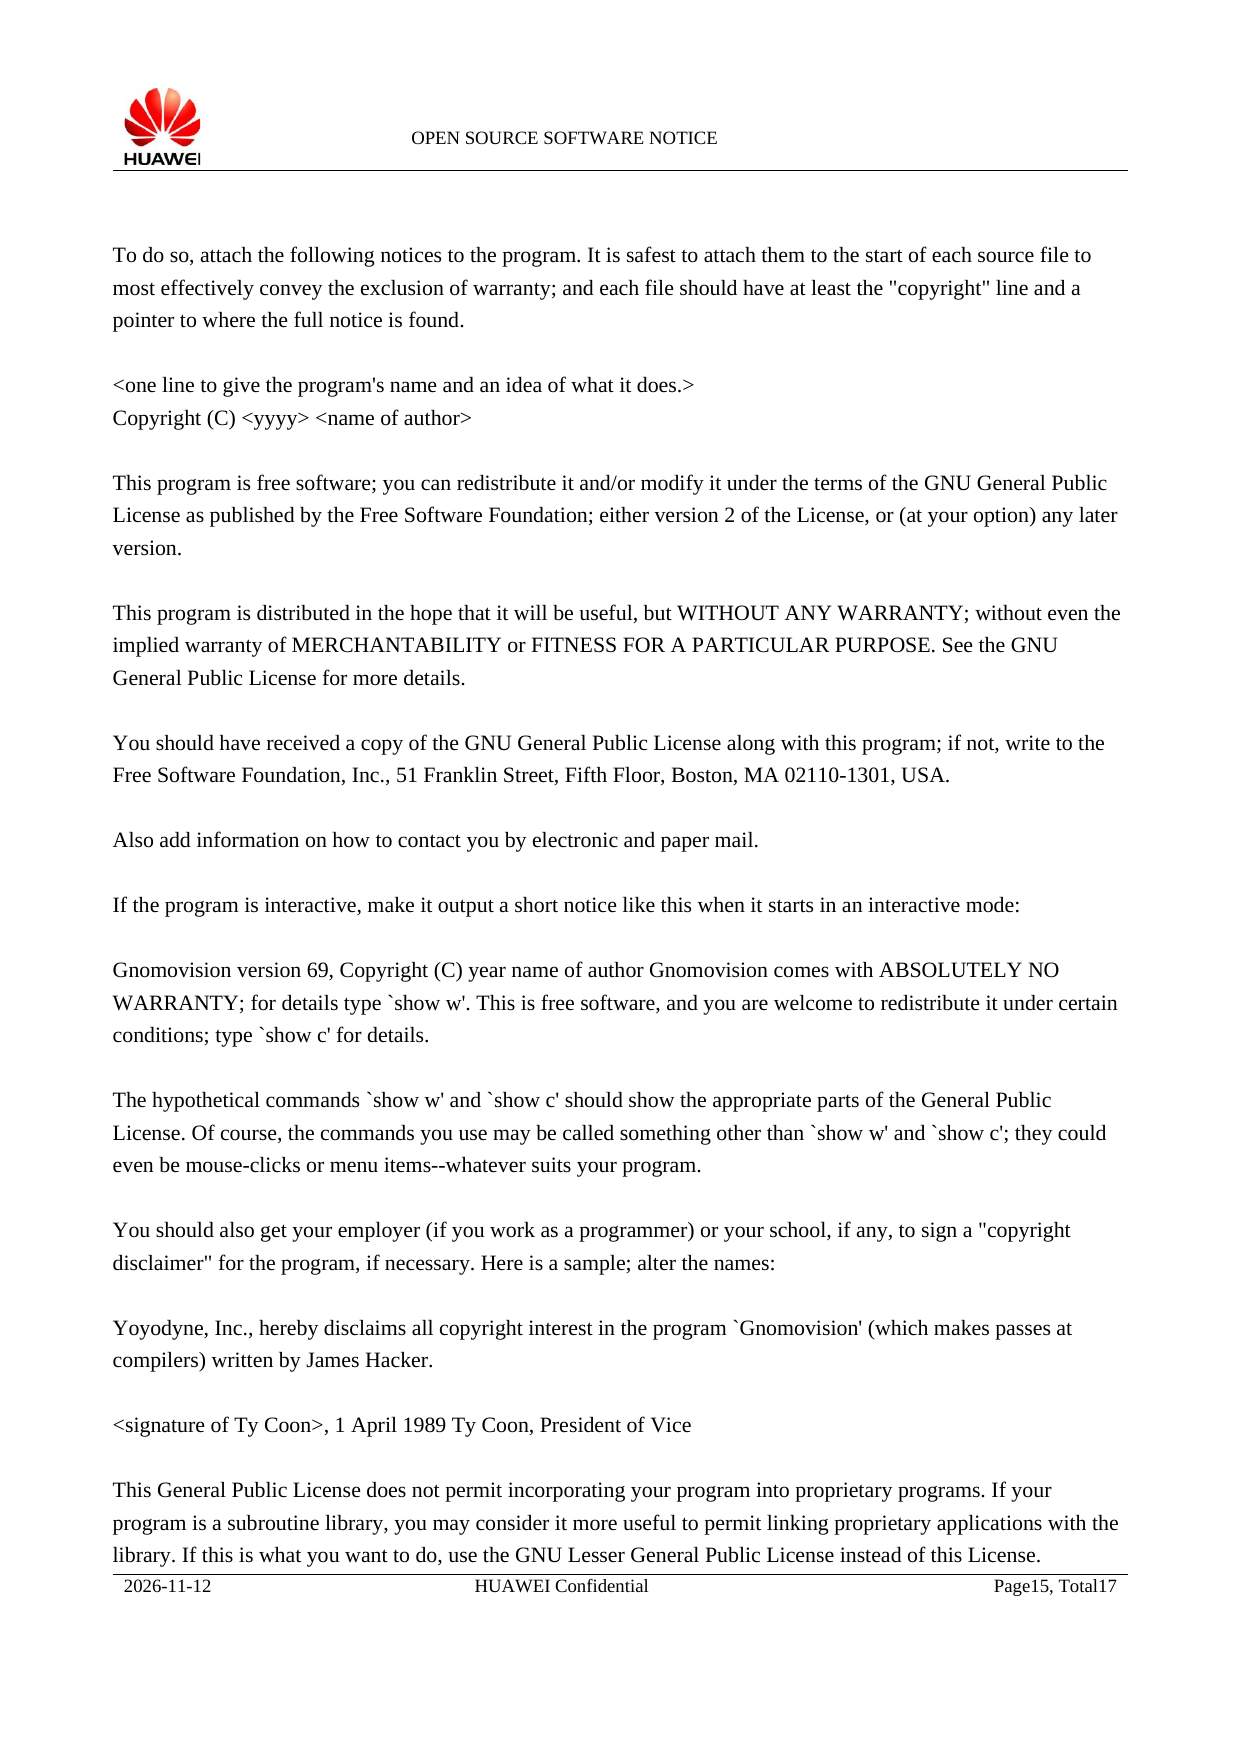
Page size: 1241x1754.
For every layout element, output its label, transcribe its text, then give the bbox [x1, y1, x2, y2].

picture [124, 88, 201, 165]
